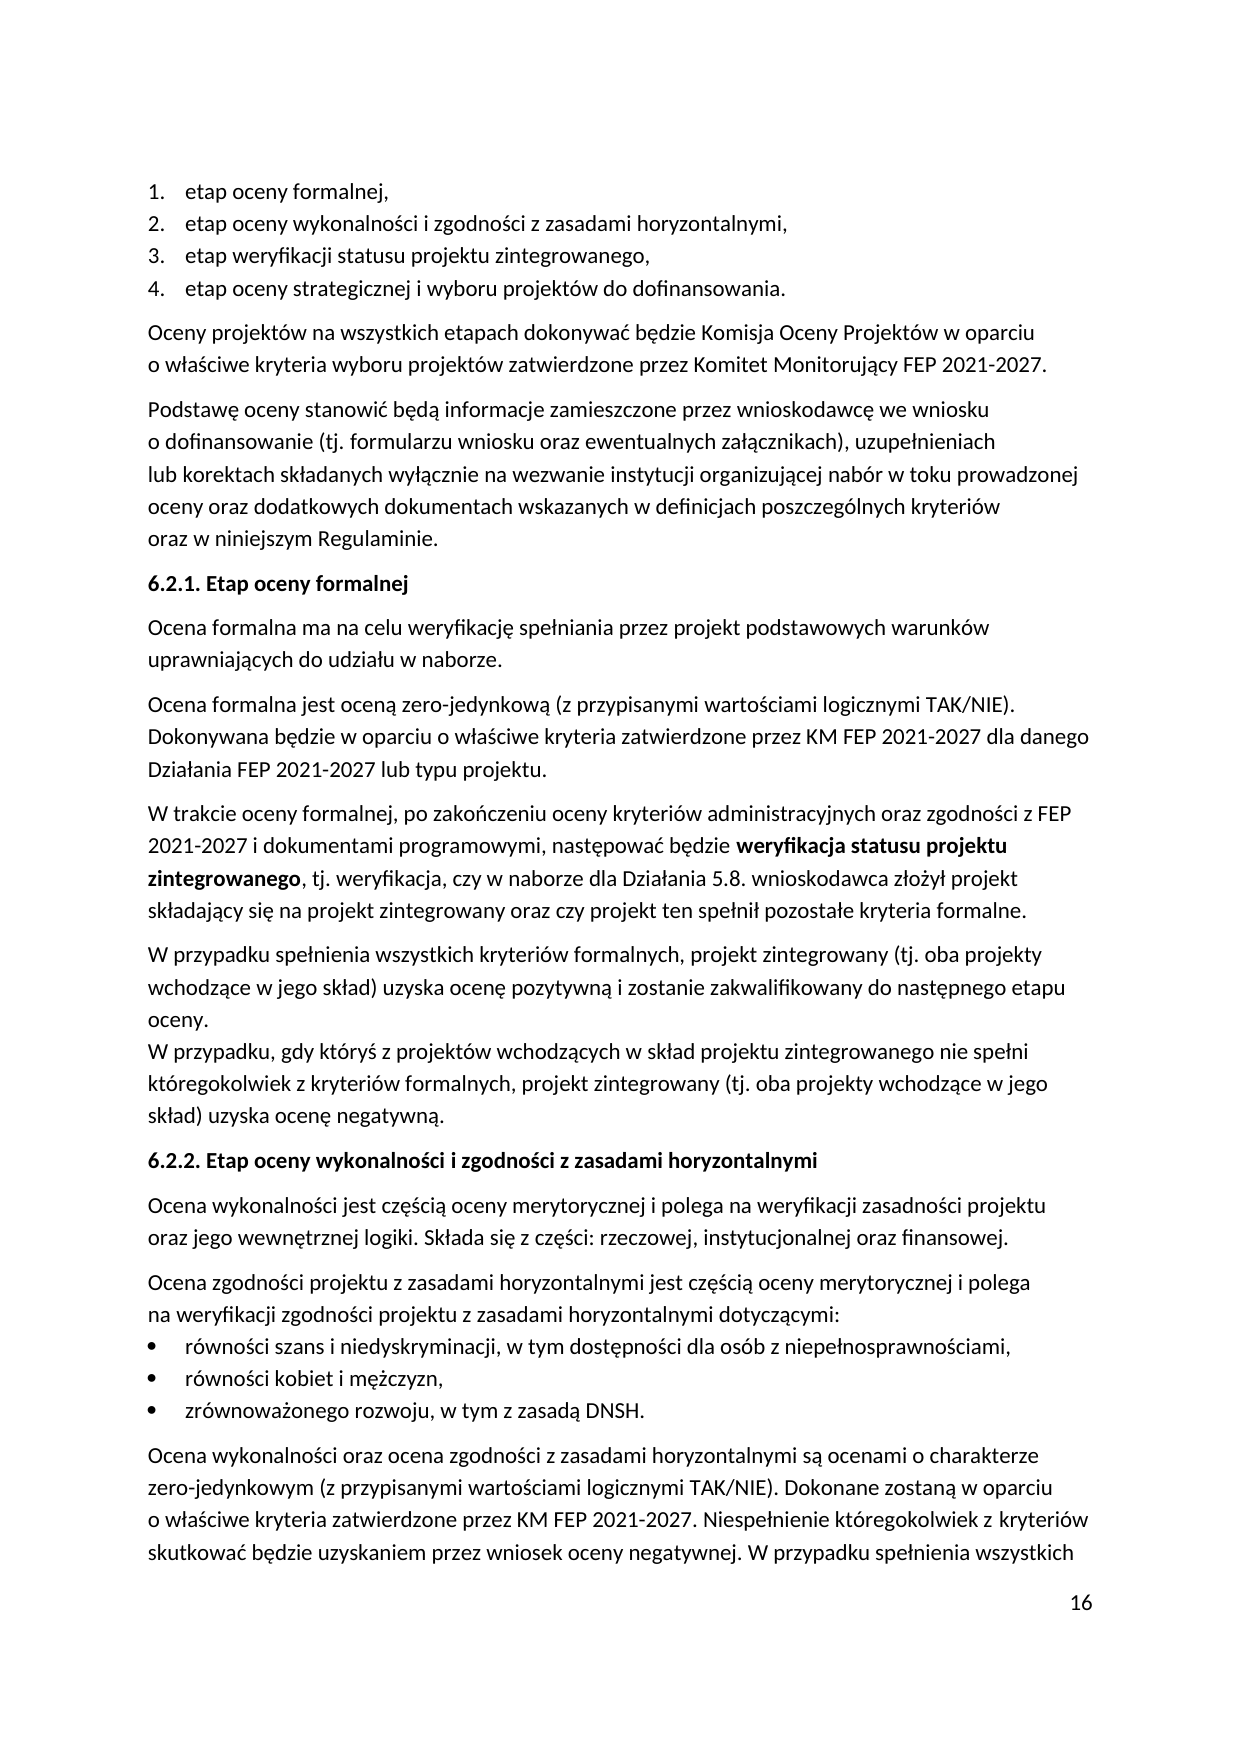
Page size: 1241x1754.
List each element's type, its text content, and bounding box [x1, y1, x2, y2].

text Ocena wykonalności jest częścią oceny merytorycznej i polega na weryfikacji zasadności projektu oraz jego wewnętrznej logiki. Składa się z części: rzeczowej, instytucjonalnej oraz finansowej. [148, 1191, 1092, 1251]
list etap oceny strategicznej i wyboru projektów do dofinansowania. [148, 274, 1092, 302]
list W przypadku, gdy któryś z projektów wchodzących w skład projektu zintegrowanego nie spełni któregokolwiek z kryteriów formalnych, projekt zintegrowany (tj. oba projekty wchodzące w jego skład) uzyska ocenę negatywną. [148, 1037, 1092, 1129]
list Ocena formalna jest oceną zero-jedynkową (z przypisanymi wartościami logicznymi TAK/NIE). Dokonywana będzie w oparciu o właściwe kryteria zatwierdzone przez KM FEP 2021-2027 dla danego Działania FEP 2021-2027 lub typu projektu. [148, 690, 1092, 783]
text 6.2.1. Etap oceny formalnej [148, 569, 1092, 597]
text Ocena formalna ma na celu weryfikację spełniania przez projekt podstawowych warunków uprawniających do udziału w naborze. [148, 613, 1092, 674]
list W trakcie oceny formalnej, po zakończeniu oceny kryteriów administracyjnych oraz zgodności z FEP 2021-2027 i dokumentami programowymi, następować będzie weryfikacja statusu projektu zintegrowanego, tj. weryfikacja, czy w naborze dla Działania 5.8. wnioskodawca złożył projekt składający się na projekt zintegrowany oraz czy projekt ten spełnił pozostałe kryteria formalne. [148, 799, 1092, 924]
text Ocena zgodności projektu z zasadami horyzontalnymi jest częścią oceny merytorycznej i polega na weryfikacji zgodności projektu z zasadami horyzontalnymi dotyczącymi: [148, 1268, 1092, 1328]
list równości szans i niedyskryminacji, w tym dostępności dla osób z niepełnosprawnościami, [148, 1332, 1092, 1360]
list etap oceny wykonalności i zgodności z zasadami horyzontalnymi, [148, 209, 1092, 237]
list W przypadku spełnienia wszystkich kryteriów formalnych, projekt zintegrowany (tj. oba projekty wchodzące w jego skład) uzyska ocenę pozytywną i zostanie zakwalifikowany do następnego etapu oceny. [148, 941, 1092, 1033]
text Podstawę oceny stanowić będą informacje zamieszczone przez wnioskodawcę we wniosku o dofinansowanie (tj. formularzu wniosku oraz ewentualnych załącznikach), uzupełnieniach lub korektach składanych wyłącznie na wezwanie instytucji organizującej nabór w toku prowadzonej oceny oraz dodatkowych dokumentach wskazanych w definicjach poszczególnych kryteriów oraz w niniejszym Regulaminie. [148, 395, 1092, 552]
text 6.2.2. Etap oceny wykonalności i zgodności z zasadami horyzontalnymi [148, 1146, 1092, 1174]
list etap weryfikacji statusu projektu zintegrowanego, [148, 242, 1092, 269]
text Oceny projektów na wszystkich etapach dokonywać będzie Komisja Oceny Projektów w oparciu o właściwe kryteria wyboru projektów zatwierdzone przez Komitet Monitorujący FEP 2021-2027. [148, 318, 1092, 379]
list zrównoważonego rozwoju, w tym z zasadą DNSH. [148, 1397, 1092, 1424]
list etap oceny formalnej, [148, 177, 1092, 205]
list równości kobiet i mężczyzn, [148, 1364, 1092, 1392]
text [148, 1441, 1092, 1566]
